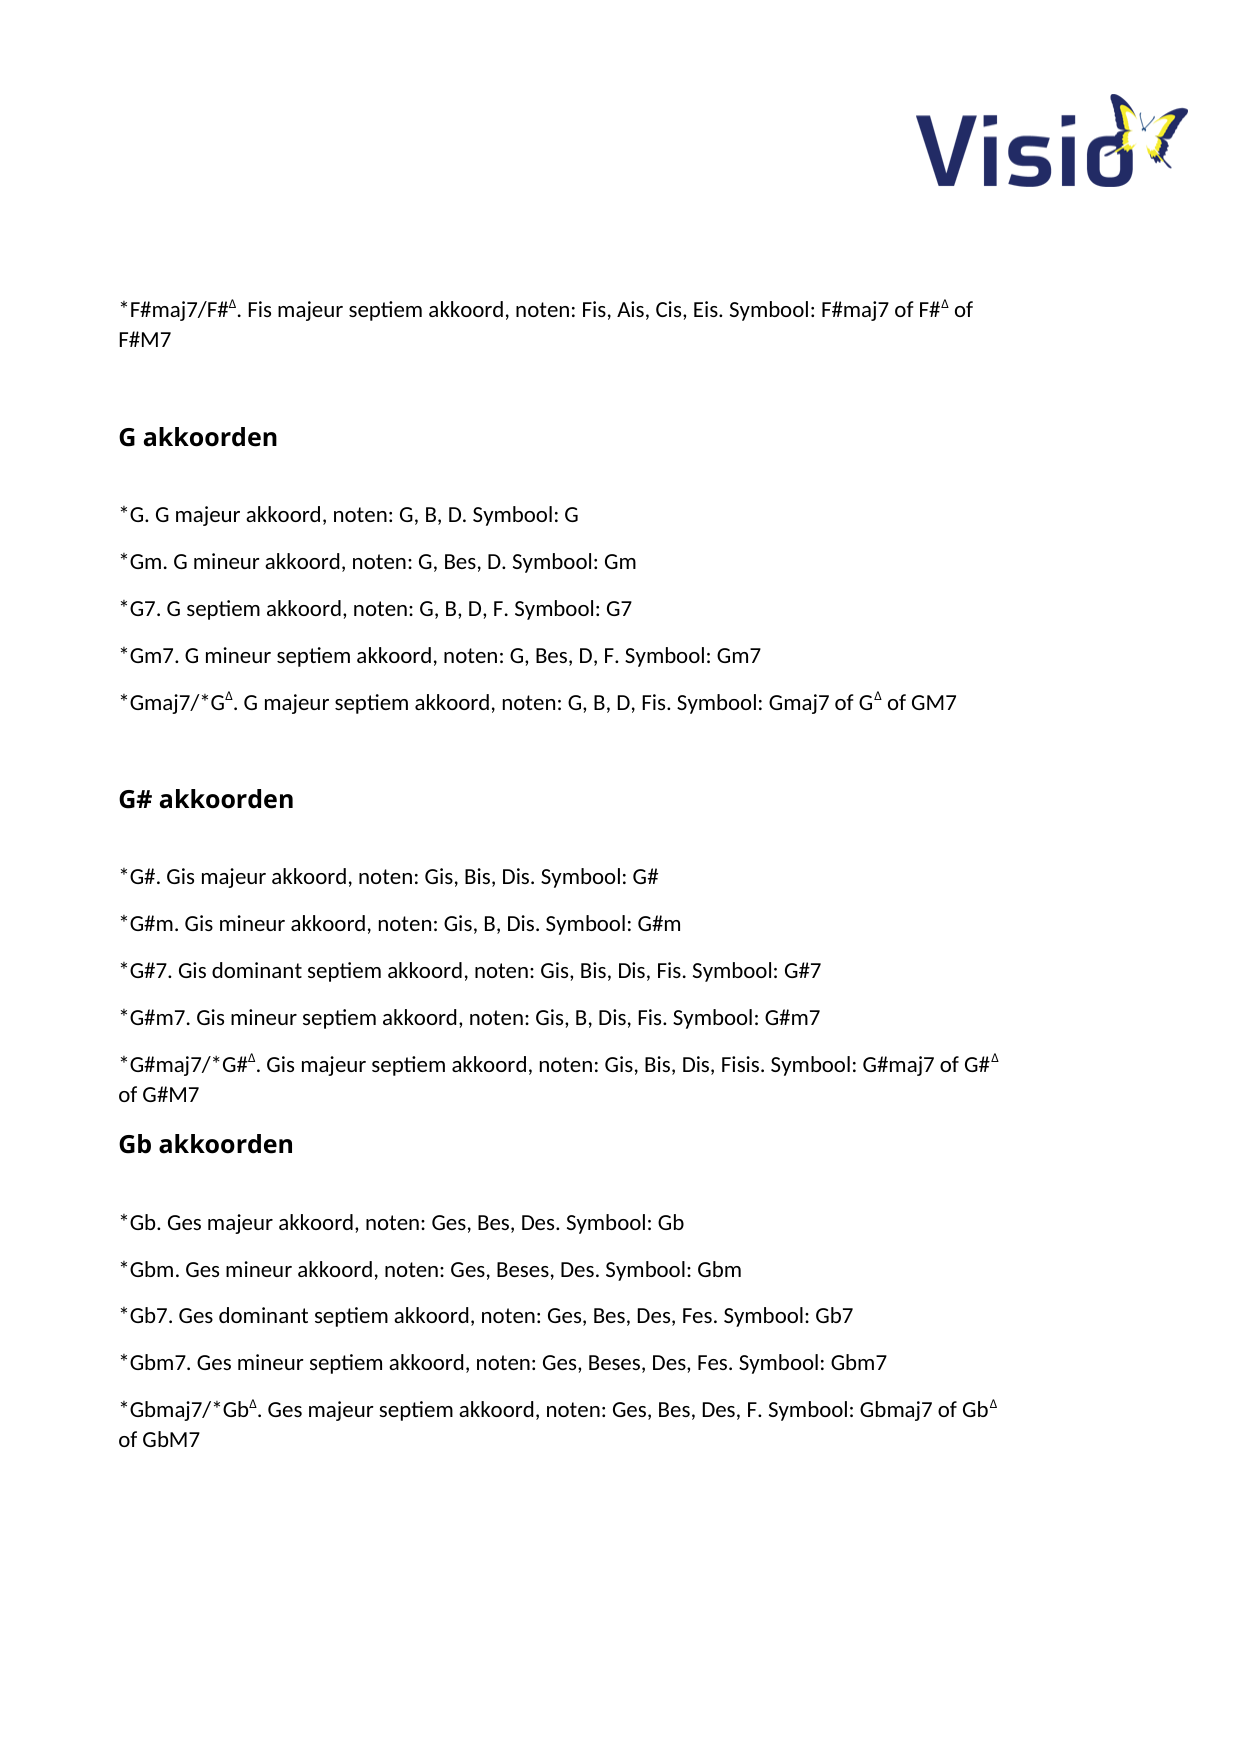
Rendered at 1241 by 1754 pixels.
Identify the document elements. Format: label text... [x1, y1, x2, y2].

text *G#m7. Gis mineur septiem akkoord, noten: Gis, B, Dis, Fis. Symbool: G#m7 [118, 1003, 1016, 1031]
text *G#m. Gis mineur akkoord, noten: Gis, B, Dis. Symbool: G#m [118, 909, 1016, 937]
text *G#7. Gis dominant septiem akkoord, noten: Gis, Bis, Dis, Fis. Symbool: G#7 [118, 956, 1016, 984]
text *G#maj7/*G#∆. Gis majeur septiem akkoord, noten: Gis, Bis, Dis, Fisis. Symbool: G#maj7 of G#∆ of G#M7 [118, 1050, 1016, 1108]
text *G#. Gis majeur akkoord, noten: Gis, Bis, Dis. Symbool: G# [118, 862, 1016, 890]
text *Gbm. Ges mineur akkoord, noten: Ges, Beses, Des. Symbool: Gbm [118, 1255, 1016, 1283]
picture [904, 89, 1199, 190]
text *Gmaj7/*G∆. G majeur septiem akkoord, noten: G, B, D, Fis. Symbool: Gmaj7 of G∆ of GM7 [118, 688, 1016, 716]
text *G7. G septiem akkoord, noten: G, B, D, F. Symbool: G7 [118, 594, 1016, 622]
subtitle Gb akkoorden [118, 1127, 1016, 1161]
subtitle G# akkoorden [118, 781, 1016, 816]
text *Gm7. G mineur septiem akkoord, noten: G, Bes, D, F. Symbool: Gm7 [118, 641, 1016, 669]
text *Gb. Ges majeur akkoord, noten: Ges, Bes, Des. Symbool: Gb [118, 1208, 1016, 1236]
text *Gb7. Ges dominant septiem akkoord, noten: Ges, Bes, Des, Fes. Symbool: Gb7 [118, 1302, 1016, 1330]
subtitle G akkoorden [118, 419, 1016, 453]
text *G. G majeur akkoord, noten: G, B, D. Symbool: G [118, 500, 1016, 528]
text *F#maj7/F#∆. Fis majeur septiem akkoord, noten: Fis, Ais, Cis, Eis. Symbool: F#maj7 of F#∆ of F#M7 [118, 295, 1016, 353]
text *Gbmaj7/*Gb∆. Ges majeur septiem akkoord, noten: Ges, Bes, Des, F. Symbool: Gbmaj7 of Gb∆ of GbM7 [118, 1395, 1016, 1454]
text *Gm. G mineur akkoord, noten: G, Bes, D. Symbool: Gm [118, 547, 1016, 575]
text *Gbm7. Ges mineur septiem akkoord, noten: Ges, Beses, Des, Fes. Symbool: Gbm7 [118, 1348, 1016, 1377]
